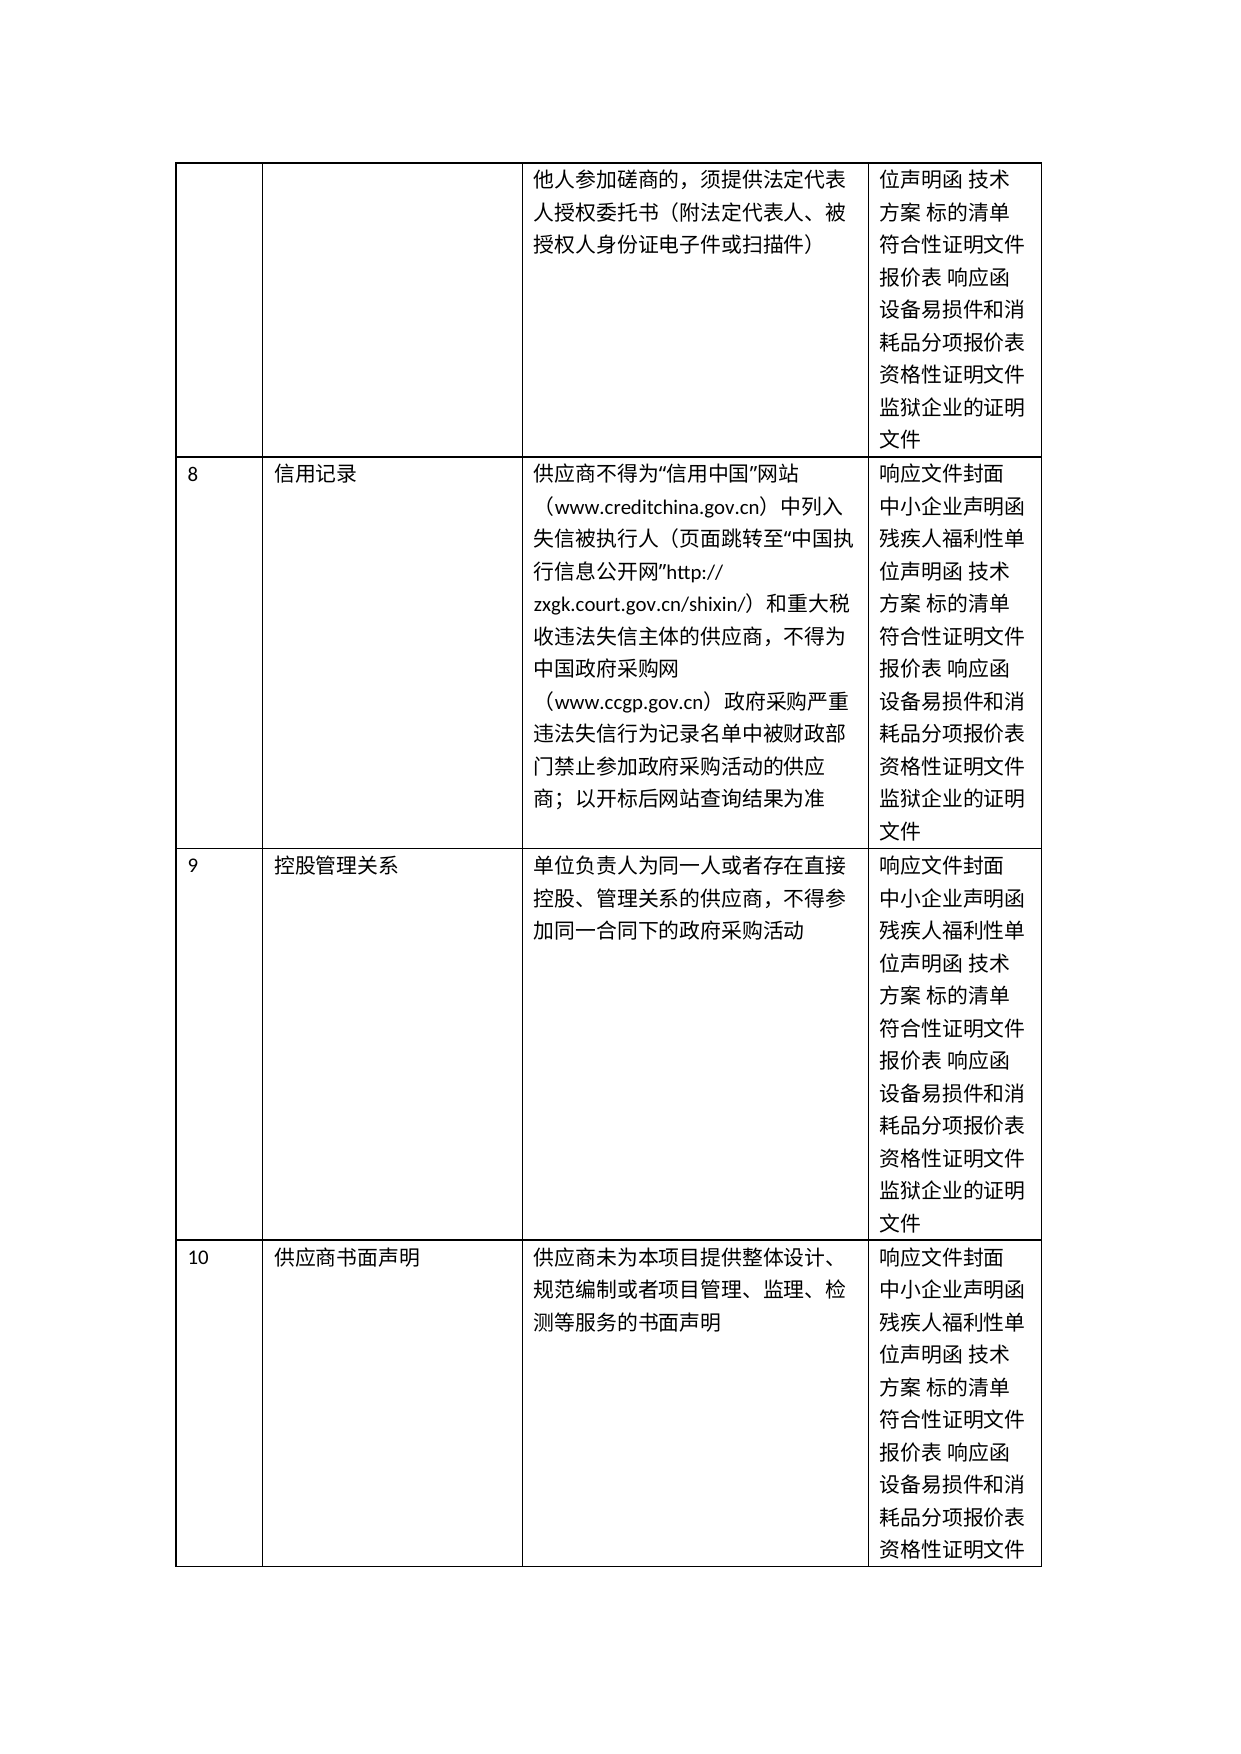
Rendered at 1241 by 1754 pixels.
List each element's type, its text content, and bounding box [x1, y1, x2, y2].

table_cell 供应商不得为“信用中国”网站（www.creditchina.gov.cn）中列入失信被执行人（页面跳转至“中国执行信息公开网”http://zxgk.court.gov.cn/shixin/）和重大税收违法失信主体的供应商，不得为中国政府采购网（www.ccgp.gov.cn）政府采购严重违法失信行为记录名单中被财政部门禁止参加政府采购活动的供应商；以开标后网站查询结果为准 [523, 458, 868, 848]
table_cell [869, 1241, 1041, 1566]
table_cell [523, 1241, 868, 1566]
table_cell 10 [177, 1241, 262, 1566]
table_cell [869, 164, 1041, 456]
table_cell 信用记录 [263, 458, 522, 848]
table_cell 响应文件封面 中小企业声明函 残疾人福利性单位声明函 技术方案 标的清单 符合性证明文件 报价表 响应函 设备易损件和消耗品分项报价表 资格性证明文件 监狱企业的证明文件 [869, 458, 1041, 848]
table_cell 控股管理关系 [263, 849, 522, 1239]
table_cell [523, 164, 868, 456]
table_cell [869, 849, 1041, 1239]
table_cell 供应商书面声明 [263, 1241, 522, 1566]
table_cell 8 [177, 458, 262, 848]
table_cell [263, 164, 522, 456]
table_cell 7 [177, 164, 262, 456]
table_cell 9 [177, 849, 262, 1239]
table_cell 单位负责人为同一人或者存在直接控股、管理关系的供应商，不得参加同一合同下的政府采购活动 [523, 849, 868, 1239]
